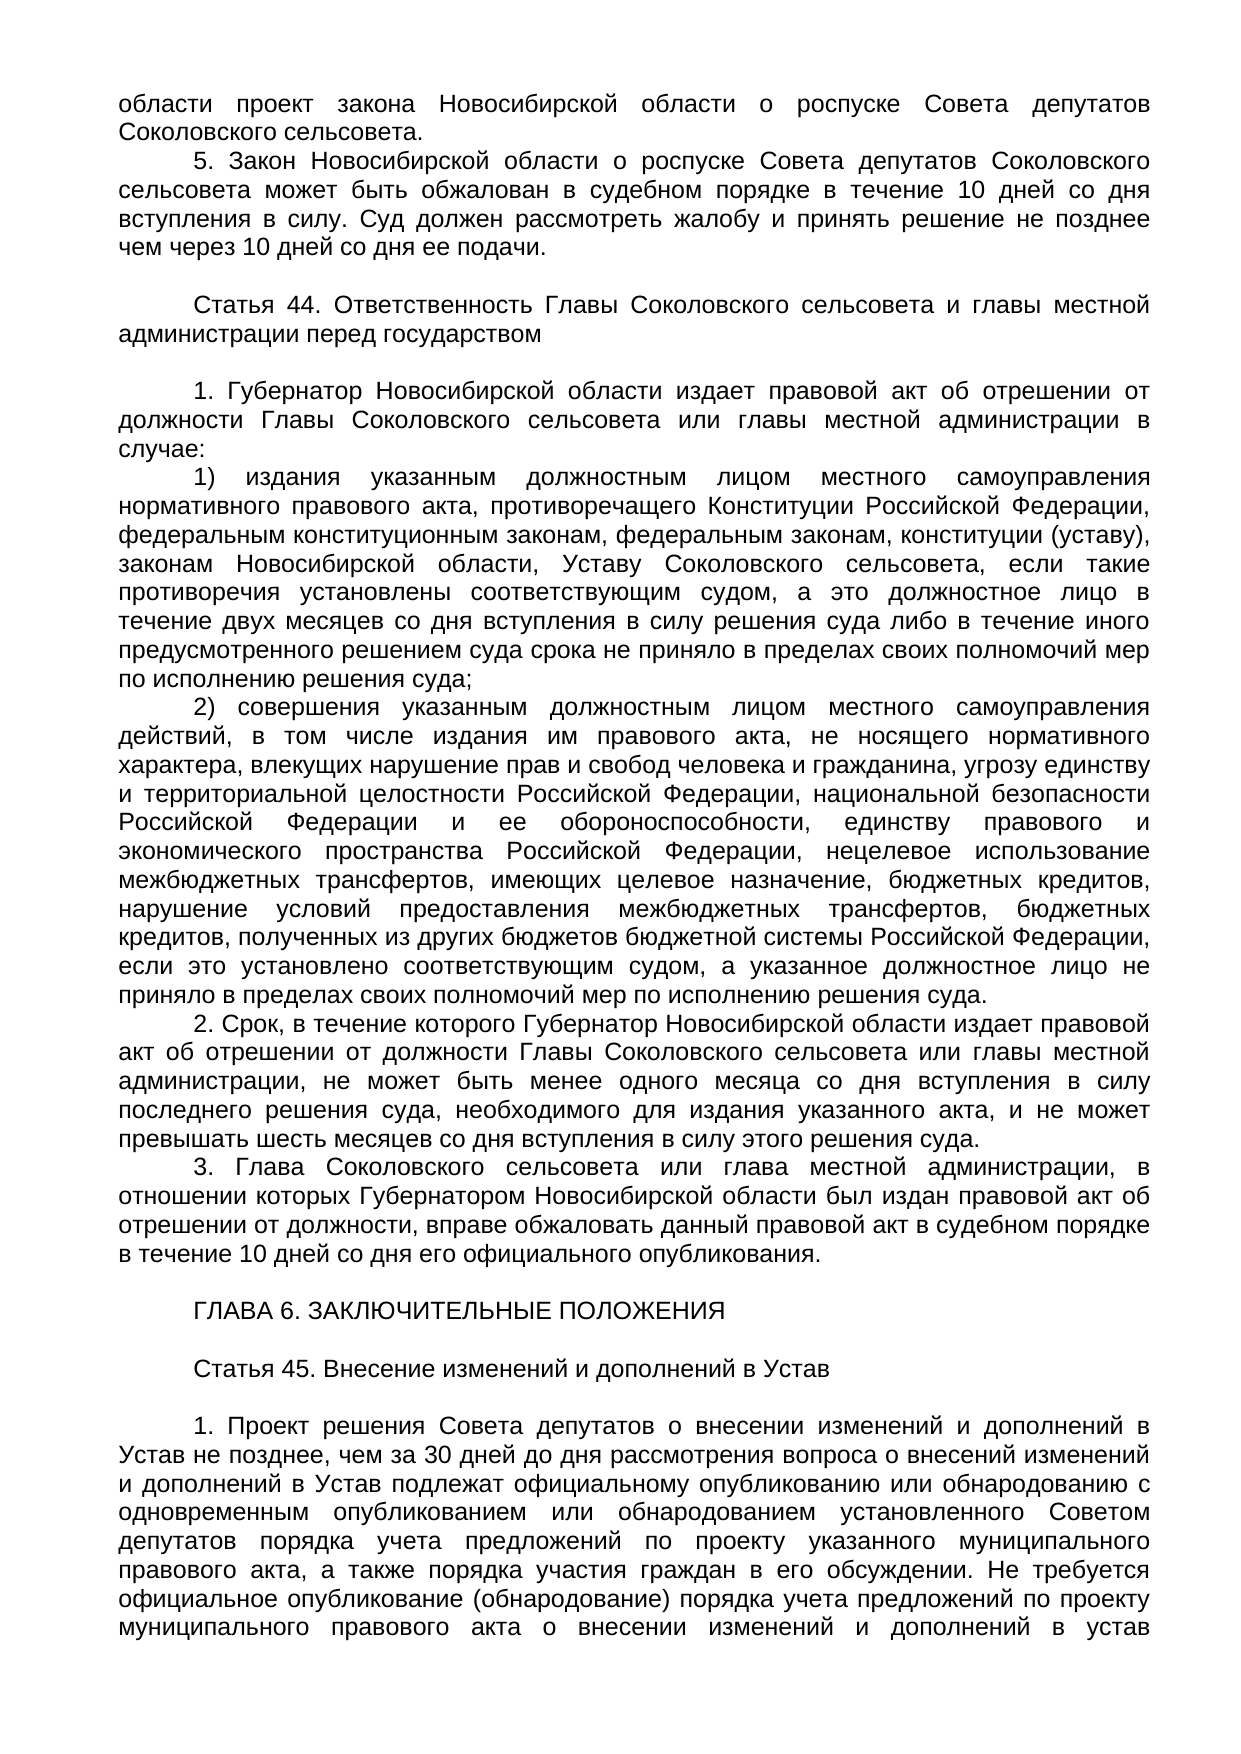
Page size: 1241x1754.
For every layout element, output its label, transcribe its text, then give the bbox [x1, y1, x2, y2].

text 3. Глава Соколовского сельсовета или глава местной администрации, в отношении которых Губернатором Новосибирской области был издан правовой акт об отрешении от должности, вправе обжаловать данный правовой акт в судебном порядке в течение 10 дней со дня его официального опубликования. [118, 1152, 1152, 1267]
text 2) совершения указанным должностным лицом местного самоуправления действий, в том числе издания им правового акта, не носящего нормативного характера, влекущих нарушение прав и свобод человека и гражданина, угрозу единству и территориальной целостности Российской Федерации, национальной безопасности Российской Федерации и ее обороноспособности, единству правового и экономического пространства Российской Федерации, нецелевое использование межбюджетных трансфертов, имеющих целевое назначение, бюджетных кредитов, нарушение условий предоставления межбюджетных трансфертов, бюджетных кредитов, полученных из других бюджетов бюджетной системы Российской Федерации, если это установлено соответствующим судом, а указанное должностное лицо не приняло в пределах своих полномочий мер по исполнению решения суда. [118, 692, 1152, 1009]
text ГЛАВА 6. ЗАКЛЮЧИТЕЛЬНЫЕ ПОЛОЖЕНИЯ [118, 1296, 1152, 1325]
text 5. Закон Новосибирской области о роспуске Совета депутатов Соколовского сельсовета может быть обжалован в судебном порядке в течение 10 дней со дня вступления в силу. Суд должен рассмотреть жалобу и принять решение не позднее чем через 10 дней со дня ее подачи. [118, 146, 1152, 261]
text 1. Губернатор Новосибирской области издает правовой акт об отрешении от должности Главы Соколовского сельсовета или главы местной администрации в случае: [118, 376, 1152, 462]
text Статья 45. Внесение изменений и дополнений в Устав [118, 1354, 1152, 1382]
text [118, 89, 1152, 146]
text 2. Срок, в течение которого Губернатор Новосибирской области издает правовой акт об отрешении от должности Главы Соколовского сельсовета или главы местной администрации, не может быть менее одного месяца со дня вступления в силу последнего решения суда, необходимого для издания указанного акта, и не может превышать шесть месяцев со дня вступления в силу этого решения суда. [118, 1009, 1152, 1152]
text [118, 1411, 1152, 1641]
text 1) издания указанным должностным лицом местного самоуправления нормативного правового акта, противоречащего Конституции Российской Федерации, федеральным конституционным законам, федеральным законам, конституции (уставу), законам Новосибирской области, Уставу Соколовского сельсовета, если такие противоречия установлены соответствующим судом, а это должностное лицо в течение двух месяцев со дня вступления в силу решения суда либо в течение иного предусмотренного решением суда срока не приняло в пределах своих полномочий мер по исполнению решения суда; [118, 462, 1152, 692]
text Статья 44. Ответственность Главы Соколовского сельсовета и главы местной администрации перед государством [118, 290, 1152, 347]
